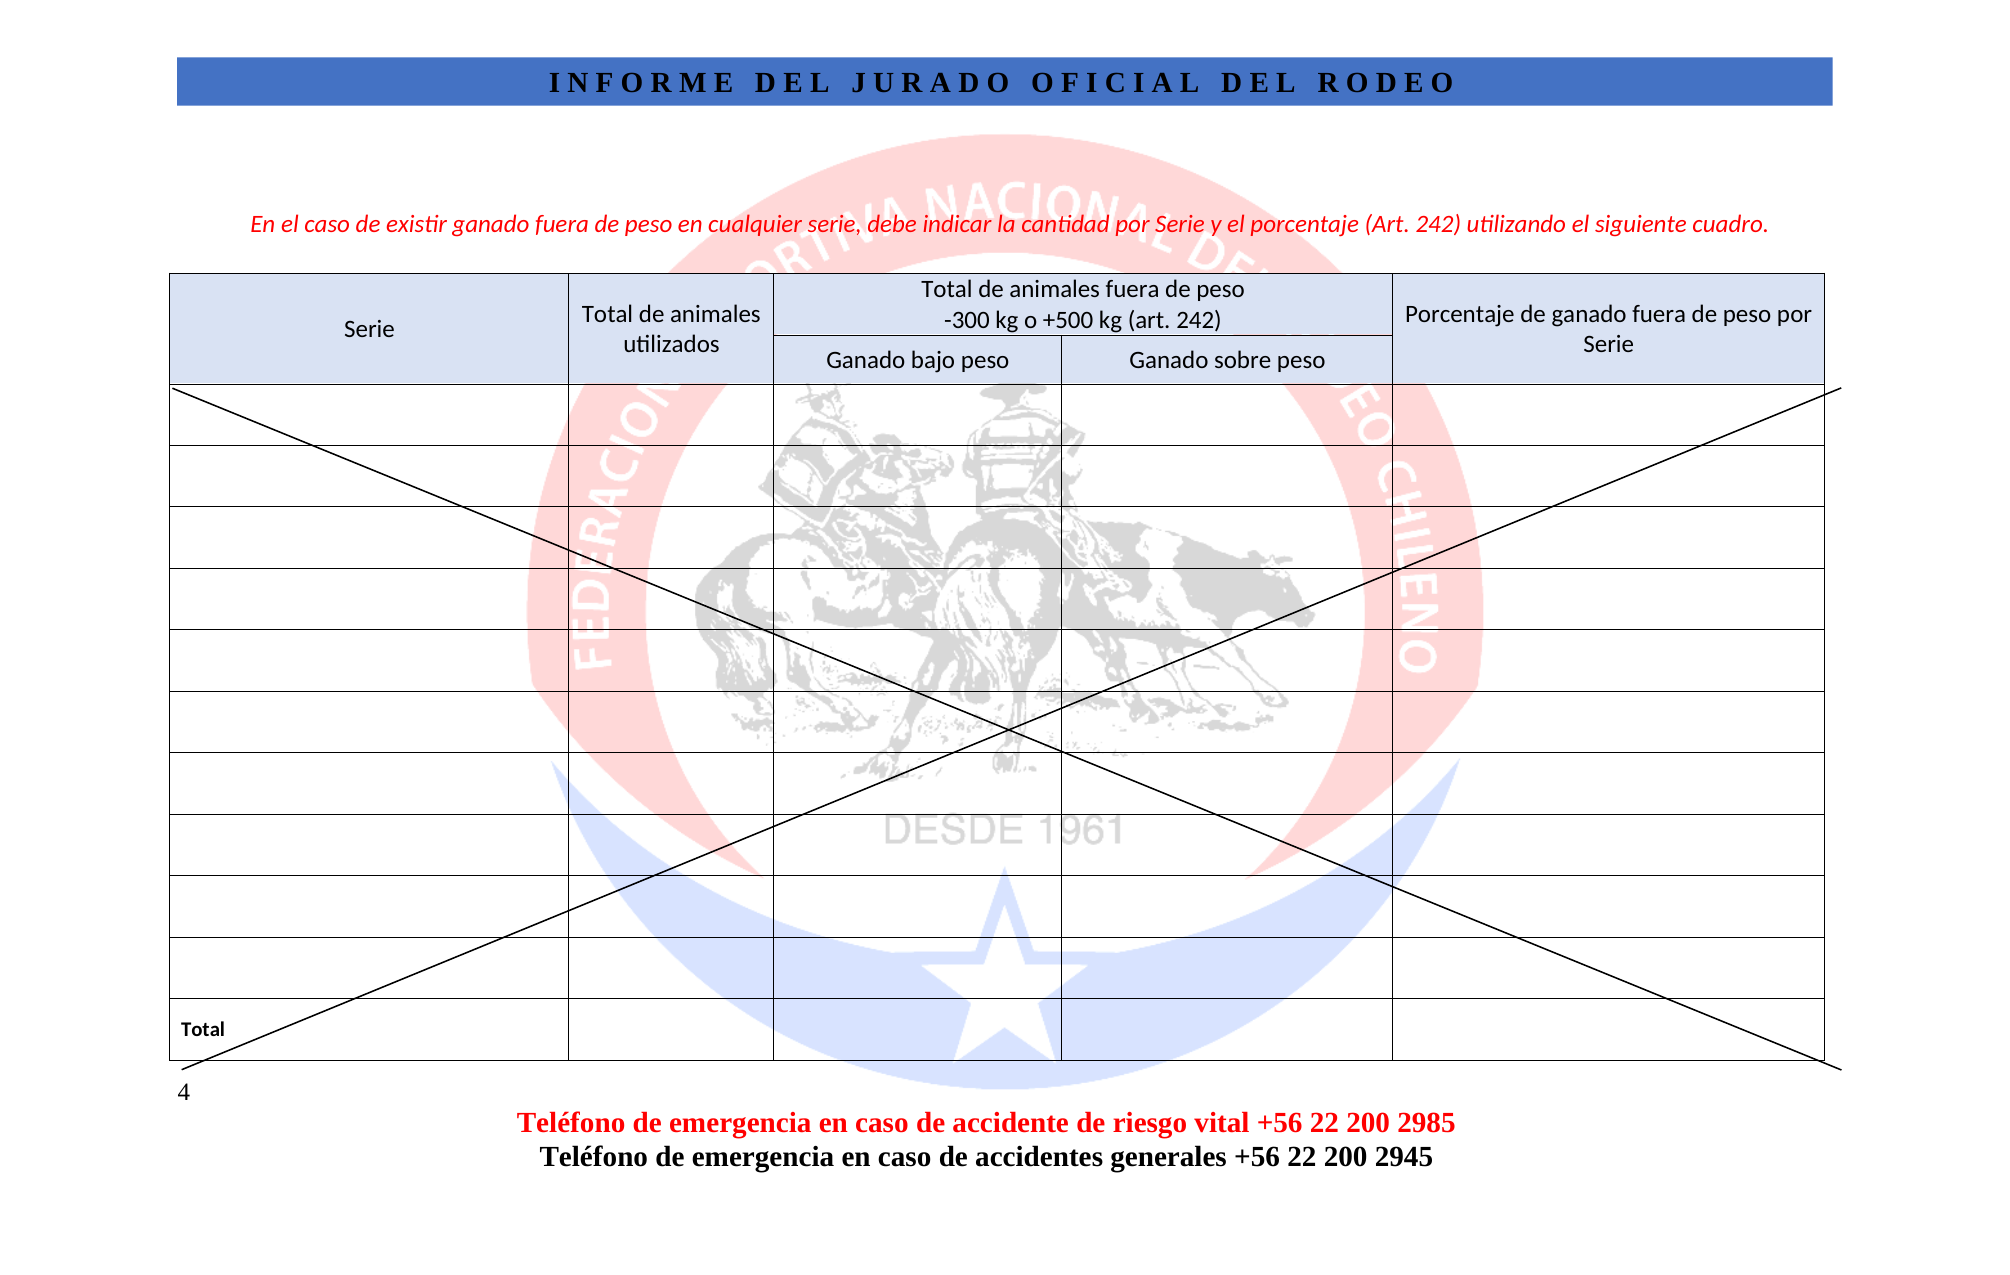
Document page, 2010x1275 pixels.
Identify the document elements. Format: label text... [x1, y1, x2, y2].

table_cell [170, 938, 497, 998]
table_cell [569, 876, 773, 937]
table_cell [319, 446, 568, 506]
table_cell [170, 876, 568, 937]
table_cell Ganado bajo peso [774, 336, 1061, 383]
table_cell [569, 815, 773, 875]
table_cell [1393, 999, 1810, 1059]
table_cell [1222, 815, 1392, 875]
table_cell [1393, 446, 1695, 506]
table_cell [1062, 446, 1392, 506]
table_cell [569, 630, 773, 691]
table_cell Ganado sobre peso [1062, 336, 1392, 383]
table_cell [170, 446, 456, 506]
table_header Serie [170, 274, 568, 383]
table_cell [774, 876, 1061, 937]
table_cell [1062, 630, 1247, 691]
table_cell [1393, 630, 1824, 691]
table_cell [1070, 753, 1392, 814]
text En el caso de existir ganado fuera de peso en cualquier serie, debe indicar la cantidad por Serie y el porcentaje (Art. 242) utilizando el siguiente cuadro. [250, 209, 1833, 239]
table_cell [170, 753, 568, 814]
table_cell [1559, 446, 1824, 506]
table_cell [569, 569, 757, 629]
table_header Porcentaje de ganado fuera de peso por Serie [1393, 274, 1824, 383]
table_cell [774, 938, 1061, 998]
table_cell [569, 753, 773, 814]
table_cell [170, 569, 568, 629]
table_cell [1393, 385, 1824, 445]
table_cell [774, 569, 1061, 629]
table_cell [569, 446, 773, 506]
table_cell [1393, 753, 1824, 814]
table_cell [1523, 938, 1824, 998]
table_cell [569, 938, 773, 998]
table_cell [774, 630, 1061, 691]
table_cell [170, 630, 568, 691]
table_cell [1393, 815, 1824, 875]
table_cell [774, 753, 948, 814]
table_cell [170, 507, 568, 568]
table_cell [569, 385, 773, 445]
table_cell [774, 815, 1061, 875]
table_cell [1062, 999, 1392, 1059]
table_cell [1062, 876, 1392, 937]
table_cell Total [213, 999, 568, 1059]
table_cell [774, 999, 1061, 1059]
table_cell [1062, 569, 1392, 629]
table_cell [170, 385, 568, 445]
table_cell [774, 385, 1061, 445]
table_cell [170, 815, 568, 875]
table_cell [774, 692, 1004, 752]
table_cell [1393, 569, 1824, 629]
table_header Total de animales fuera de peso -300 kg o +500 kg (art. 242) [774, 274, 1392, 334]
table_cell [1062, 507, 1392, 568]
table_cell [1062, 692, 1392, 752]
table_cell [569, 999, 773, 1059]
table_cell [620, 569, 773, 629]
table_cell [809, 753, 1061, 814]
table_cell [1062, 385, 1392, 445]
table_cell [170, 692, 568, 752]
table_cell [1393, 938, 1660, 998]
table_cell [1393, 507, 1546, 568]
table_cell [1062, 753, 1210, 814]
table_cell [921, 692, 1061, 728]
table_cell Total [170, 999, 349, 1059]
table_header Total de animales utilizados [569, 274, 773, 383]
table_cell [1014, 710, 1061, 749]
table_cell [1393, 692, 1824, 752]
table_cell [1393, 876, 1824, 937]
table_cell [1108, 630, 1392, 691]
table_cell [1062, 938, 1392, 998]
table_cell [1062, 815, 1359, 875]
table_cell [960, 732, 1058, 752]
table_cell [569, 507, 773, 568]
table_cell [774, 507, 1061, 568]
table_cell [1408, 507, 1824, 568]
table_cell [1673, 999, 1824, 1059]
table_cell [774, 446, 1061, 506]
table_cell [569, 692, 773, 752]
table_cell [361, 938, 568, 998]
